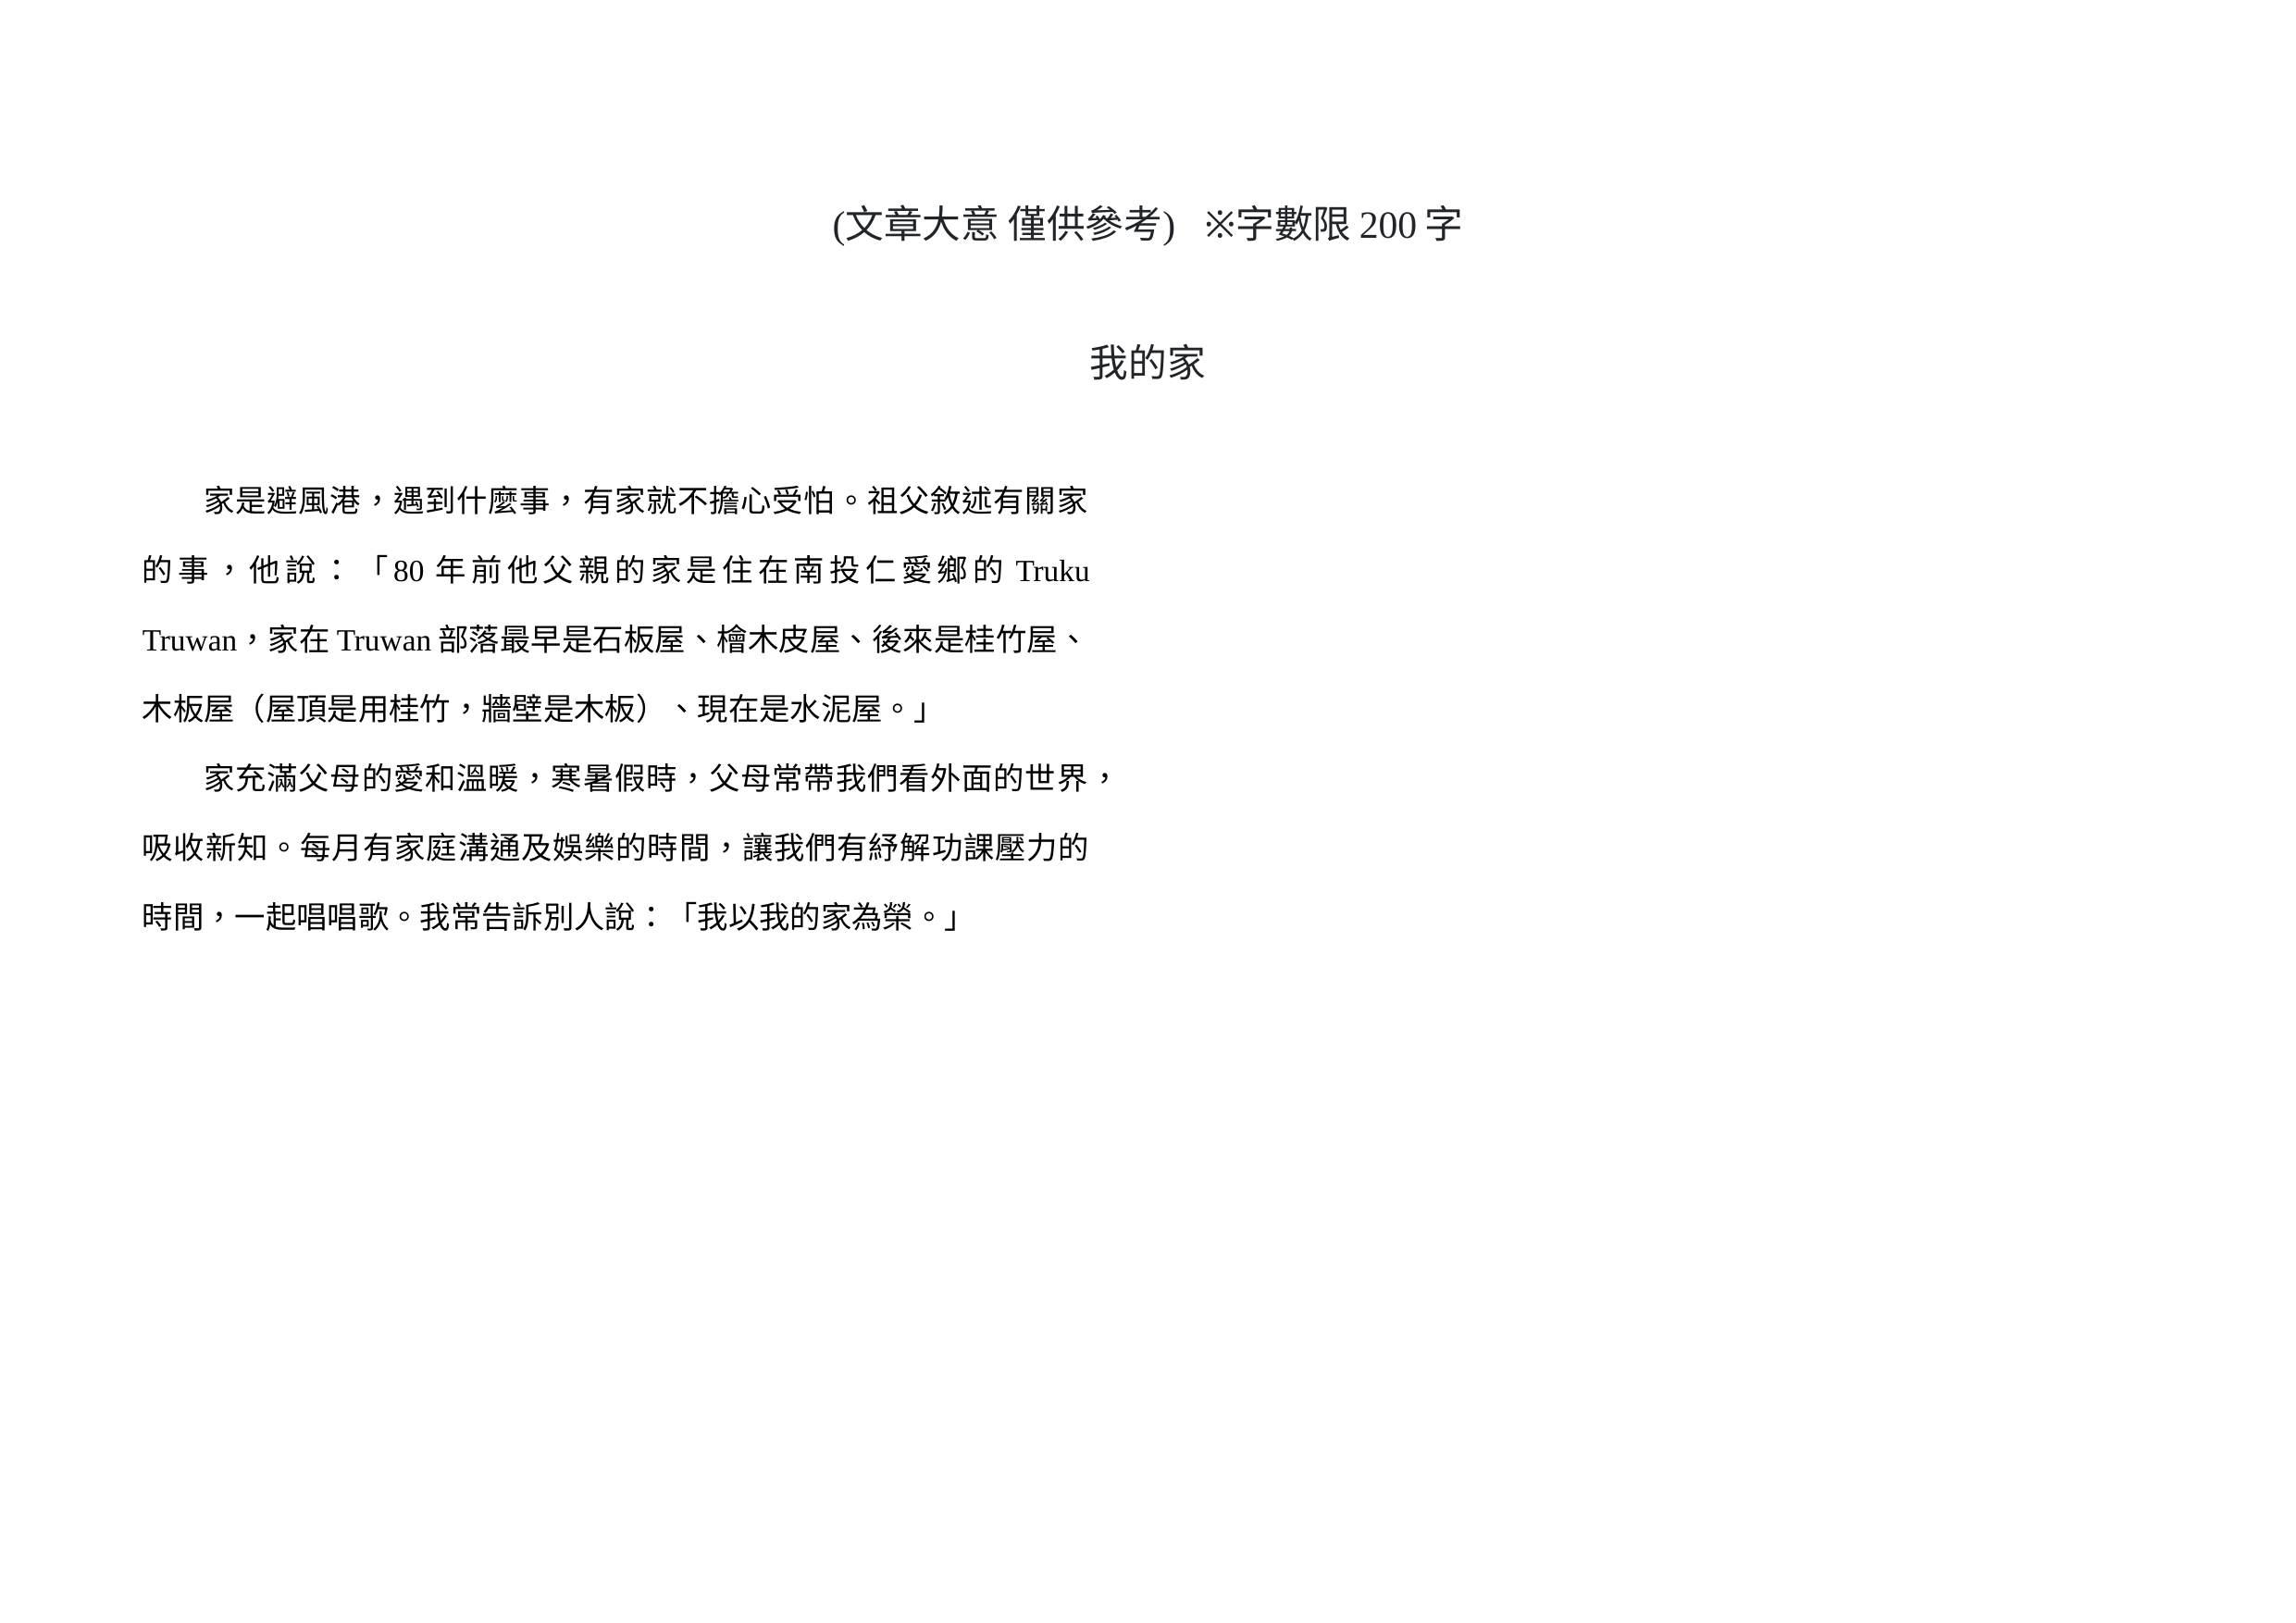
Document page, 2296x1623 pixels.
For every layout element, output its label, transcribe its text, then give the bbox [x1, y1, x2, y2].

text (文章大意 僅供參考) ※字數限200字 [142, 187, 2153, 256]
text 家是避風港，遇到什麼事，有家就不擔心受怕。祖父敘述有關家的事，他說：「80年前他父親的家是住在南投仁愛鄉的Truku Truwan，家在Truwan部落最早是石板屋、檜木皮屋、後來是桂竹屋、木板屋（屋頂是用桂竹，牆壁是木板）、現在是水泥屋。」 [142, 465, 1090, 742]
text 我的家 [142, 326, 2153, 395]
text 家充滿父母的愛和溫暖，寒暑假時，父母常帶我們看外面的世界，吸收新知。每月有家庭溝通及娛樂的時間，讓我們有紓解功課壓力的時間，一起唱唱歌。我常告訴別人說：「我以我的家為榮。」 [142, 742, 1090, 950]
